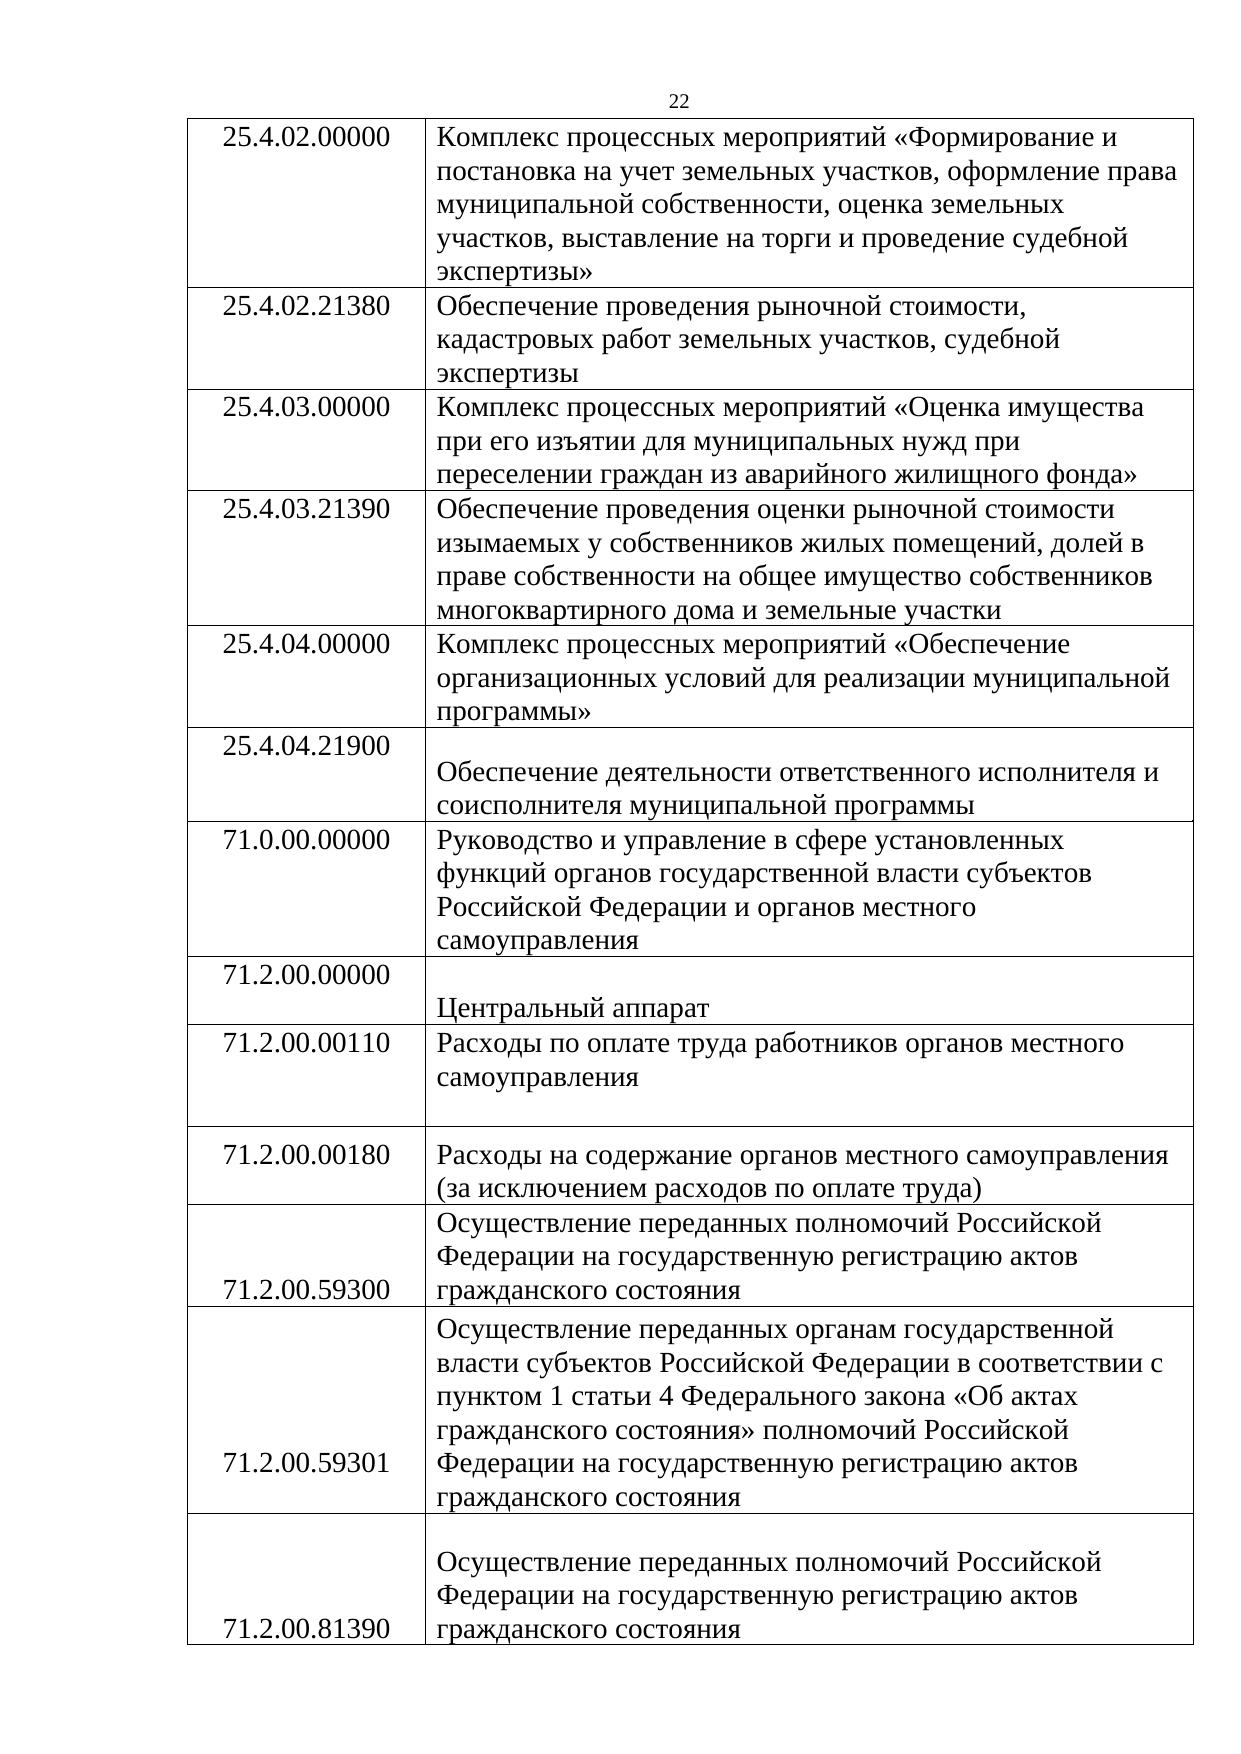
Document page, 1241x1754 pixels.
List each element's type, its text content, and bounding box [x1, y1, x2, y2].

table_cell Обеспечение деятельности ответственного исполнителя и соисполнителя муниципальной программы [426, 728, 1193, 821]
table_cell Центральный аппарат [426, 957, 1193, 1024]
table_cell 25.4.02.21380 [188, 288, 425, 388]
table_cell 71.2.00.81390 [188, 1514, 425, 1644]
table_cell 25.4.03.00000 [188, 390, 425, 490]
table_cell Расходы по оплате труда работников органов местного самоуправления [426, 1025, 1193, 1126]
table_cell 25.4.04.21900 [188, 728, 425, 821]
table_cell 71.2.00.59301 [188, 1307, 425, 1513]
table_cell Комплекс процессных мероприятий «Формирование и постановка на учет земельных участков, оформление права муниципальной собственности, оценка земельных участков, выставление на торги и проведение судебной экспертизы» [426, 119, 1193, 287]
table_cell Обеспечение проведения оценки рыночной стоимости изымаемых у собственников жилых помещений, долей в праве собственности на общее имущество собственников многоквартирного дома и земельные участки [426, 491, 1193, 625]
table_cell Осуществление переданных полномочий Российской Федерации на государственную регистрацию актов гражданского состояния [426, 1514, 1193, 1644]
table_cell Комплекс процессных мероприятий «Обеспечение организационных условий для реализации муниципальной программы» [426, 626, 1193, 727]
table_cell 71.0.00.00000 [188, 822, 425, 956]
table_cell 25.4.04.00000 [188, 626, 425, 727]
table_cell Руководство и управление в сфере установленных функций органов государственной власти субъектов Российской Федерации и органов местного самоуправления [426, 822, 1193, 956]
table_cell 25.4.02.00000 [188, 119, 425, 287]
table_cell Расходы на содержание органов местного самоуправления (за исключением расходов по оплате труда) [426, 1127, 1193, 1204]
table_cell 71.2.00.00180 [188, 1127, 425, 1204]
table_cell 25.4.03.21390 [188, 491, 425, 625]
table_cell 71.2.00.00000 [188, 957, 425, 1024]
table_cell Обеспечение проведения рыночной стоимости, кадастровых работ земельных участков, судебной экспертизы [426, 288, 1193, 388]
table_cell 71.2.00.59300 [188, 1205, 425, 1306]
table_cell Осуществление переданных полномочий Российской Федерации на государственную регистрацию актов гражданского состояния [426, 1205, 1193, 1306]
table_cell Комплекс процессных мероприятий «Оценка имущества при его изъятии для муниципальных нужд при переселении граждан из аварийного жилищного фонда» [426, 390, 1193, 490]
table_cell Осуществление переданных органам государственной власти субъектов Российской Федерации в соответствии с пунктом 1 статьи 4 Федерального закона «Об актах гражданского состояния» полномочий Российской Федерации на государственную регистрацию актов гражданского состояния [426, 1307, 1193, 1513]
table_cell 71.2.00.00110 [188, 1025, 425, 1126]
